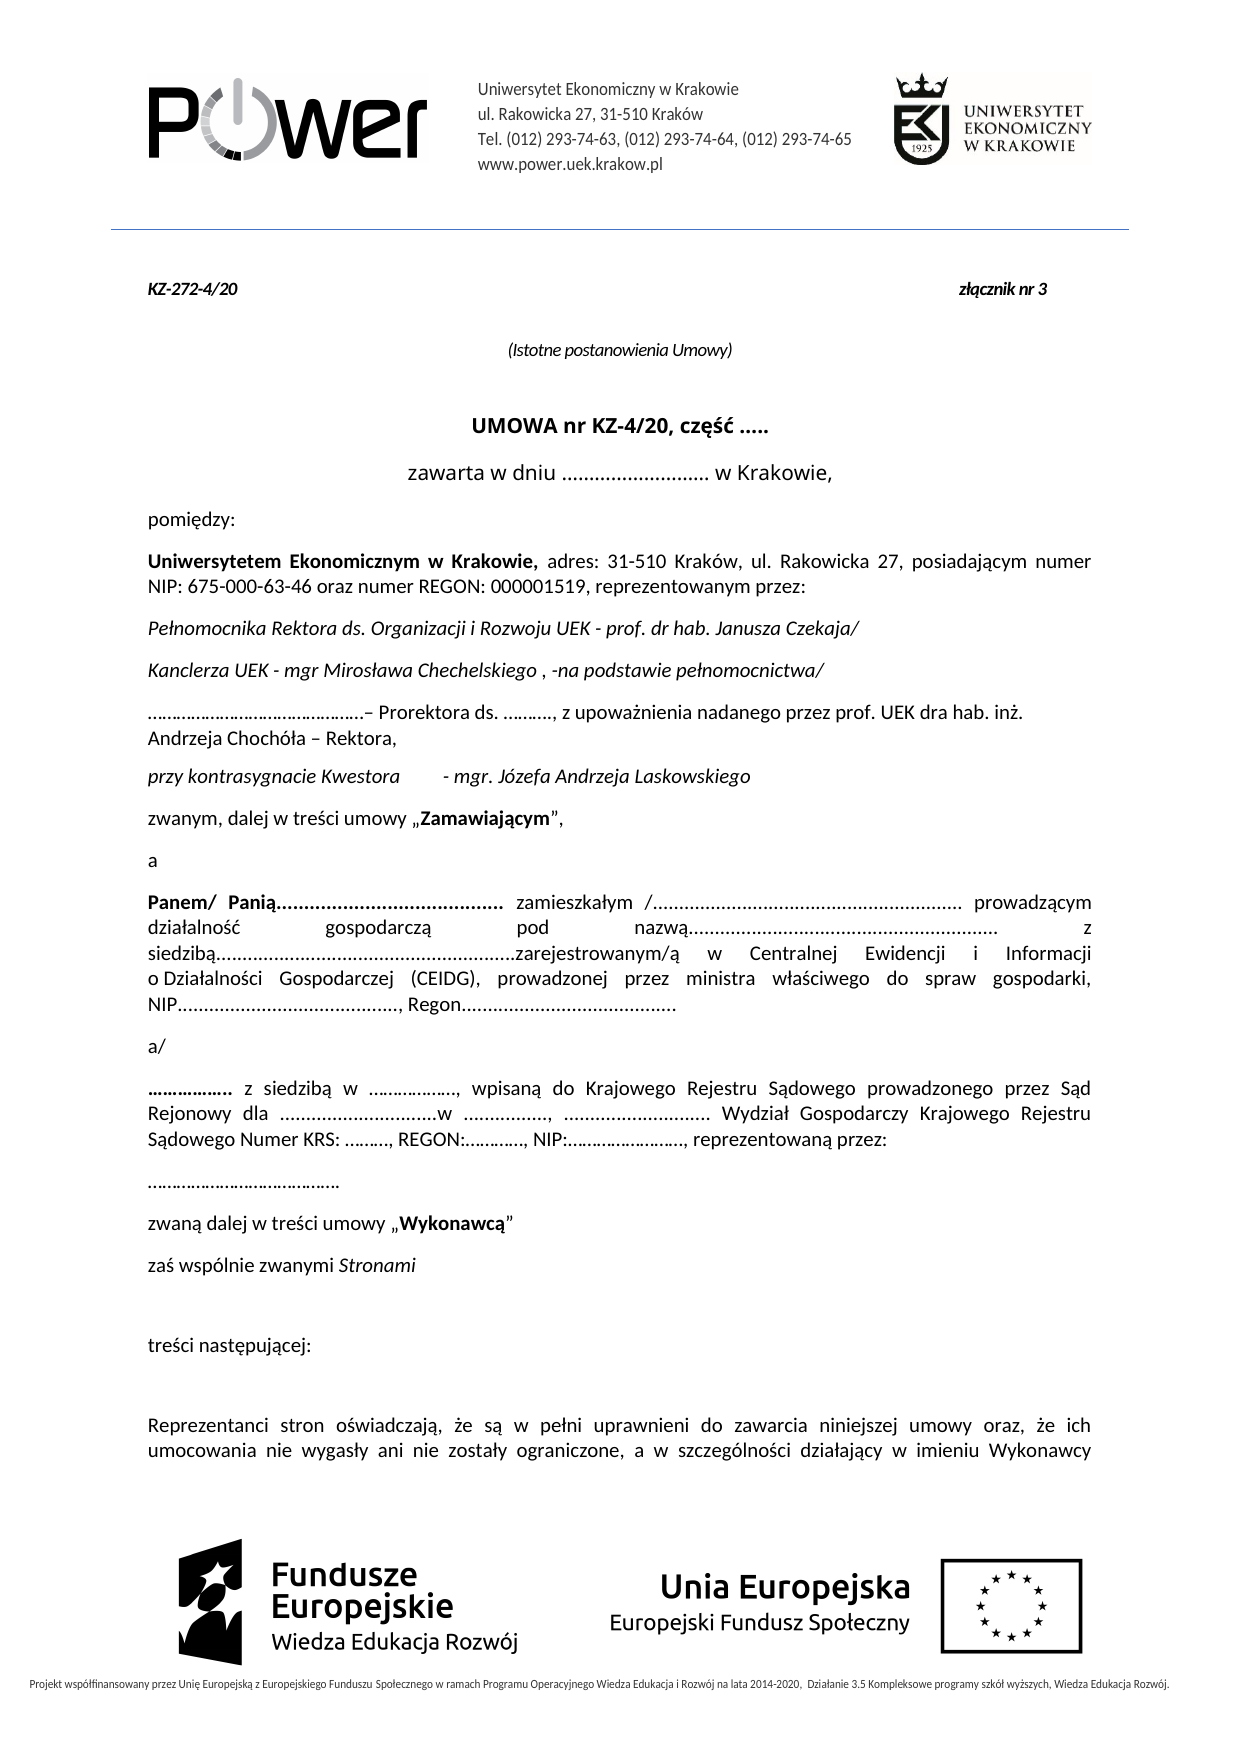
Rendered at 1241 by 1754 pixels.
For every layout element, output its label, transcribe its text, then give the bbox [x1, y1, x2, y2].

picture [894, 72, 1092, 165]
text zaś wspólnie zwanymi Stronami [148, 1252, 1093, 1277]
text Uniwersytetem Ekonomicznym w Krakowie, adres: 31-510 Kraków, ul. Rakowicka 27, posiadającym numer NIP: 675-000-63-46 oraz numer REGON: 000001519, reprezentowanym przez: [148, 548, 1093, 599]
text (Istotne postanowienia Umowy) [148, 338, 1093, 361]
text …………….. z siedzibą w ………………, wpisaną do Krajowego Rejestru Sądowego prowadzonego przez Sąd Rejonowy dla ..............................w ................, ............................ Wydział Gospodarczy Krajowego Rejestru Sądowego Numer KRS: ………, REGON:…………, NIP:……………………, reprezentowaną przez: [148, 1075, 1093, 1151]
text przy kontrasygnacie Kwestora - mgr. Józefa Andrzeja Laskowskiego [148, 763, 1093, 788]
text KZ-272-4/20 złącznik nr 3 [148, 277, 1093, 300]
picture [147, 73, 429, 163]
text Pełnomocnika Rektora ds. Organizacji i Rozwoju UEK - prof. dr hab. Janusza Czekaja/ [148, 615, 1093, 641]
list pomiędzy: [148, 506, 1093, 531]
text zwanym, dalej w treści umowy „Zamawiającym”, [148, 805, 1093, 830]
text Kanclerza UEK - mgr Mirosława Chechelskiego , -na podstawie pełnomocnictwa/ [148, 657, 1093, 683]
text zawarta w dniu ……………………… w Krakowie, [148, 458, 1093, 487]
text a/ [148, 1033, 1093, 1058]
text treści następującej: [148, 1332, 1093, 1357]
text …………………………………. [148, 1168, 1093, 1193]
text UMOWA nr KZ-4/20, część ….. [148, 411, 1093, 439]
text ………………………………………– Prorektora ds. ………., z upoważnienia nadanego przez prof. UEK dra hab. inż. Andrzeja Chochóła – Rektora, [148, 699, 1093, 750]
text zwaną dalej w treści umowy „Wykonawcą” [148, 1210, 1093, 1235]
text a [148, 847, 1093, 872]
text Panem/ Panią......................................... zamieszkałym /........................................................... prowadzącym działalność gospodarczą pod nazwą........................................................... z siedzibą.........................................................zarejestrowanym/ą w Centralnej Ewidencji i Informacji o Działalności Gospodarczej (CEIDG), prowadzonej przez ministra właściwego do spraw gospodarki, NIP.........................................., Regon......................................... [148, 889, 1093, 1016]
picture [147, 1507, 1114, 1697]
